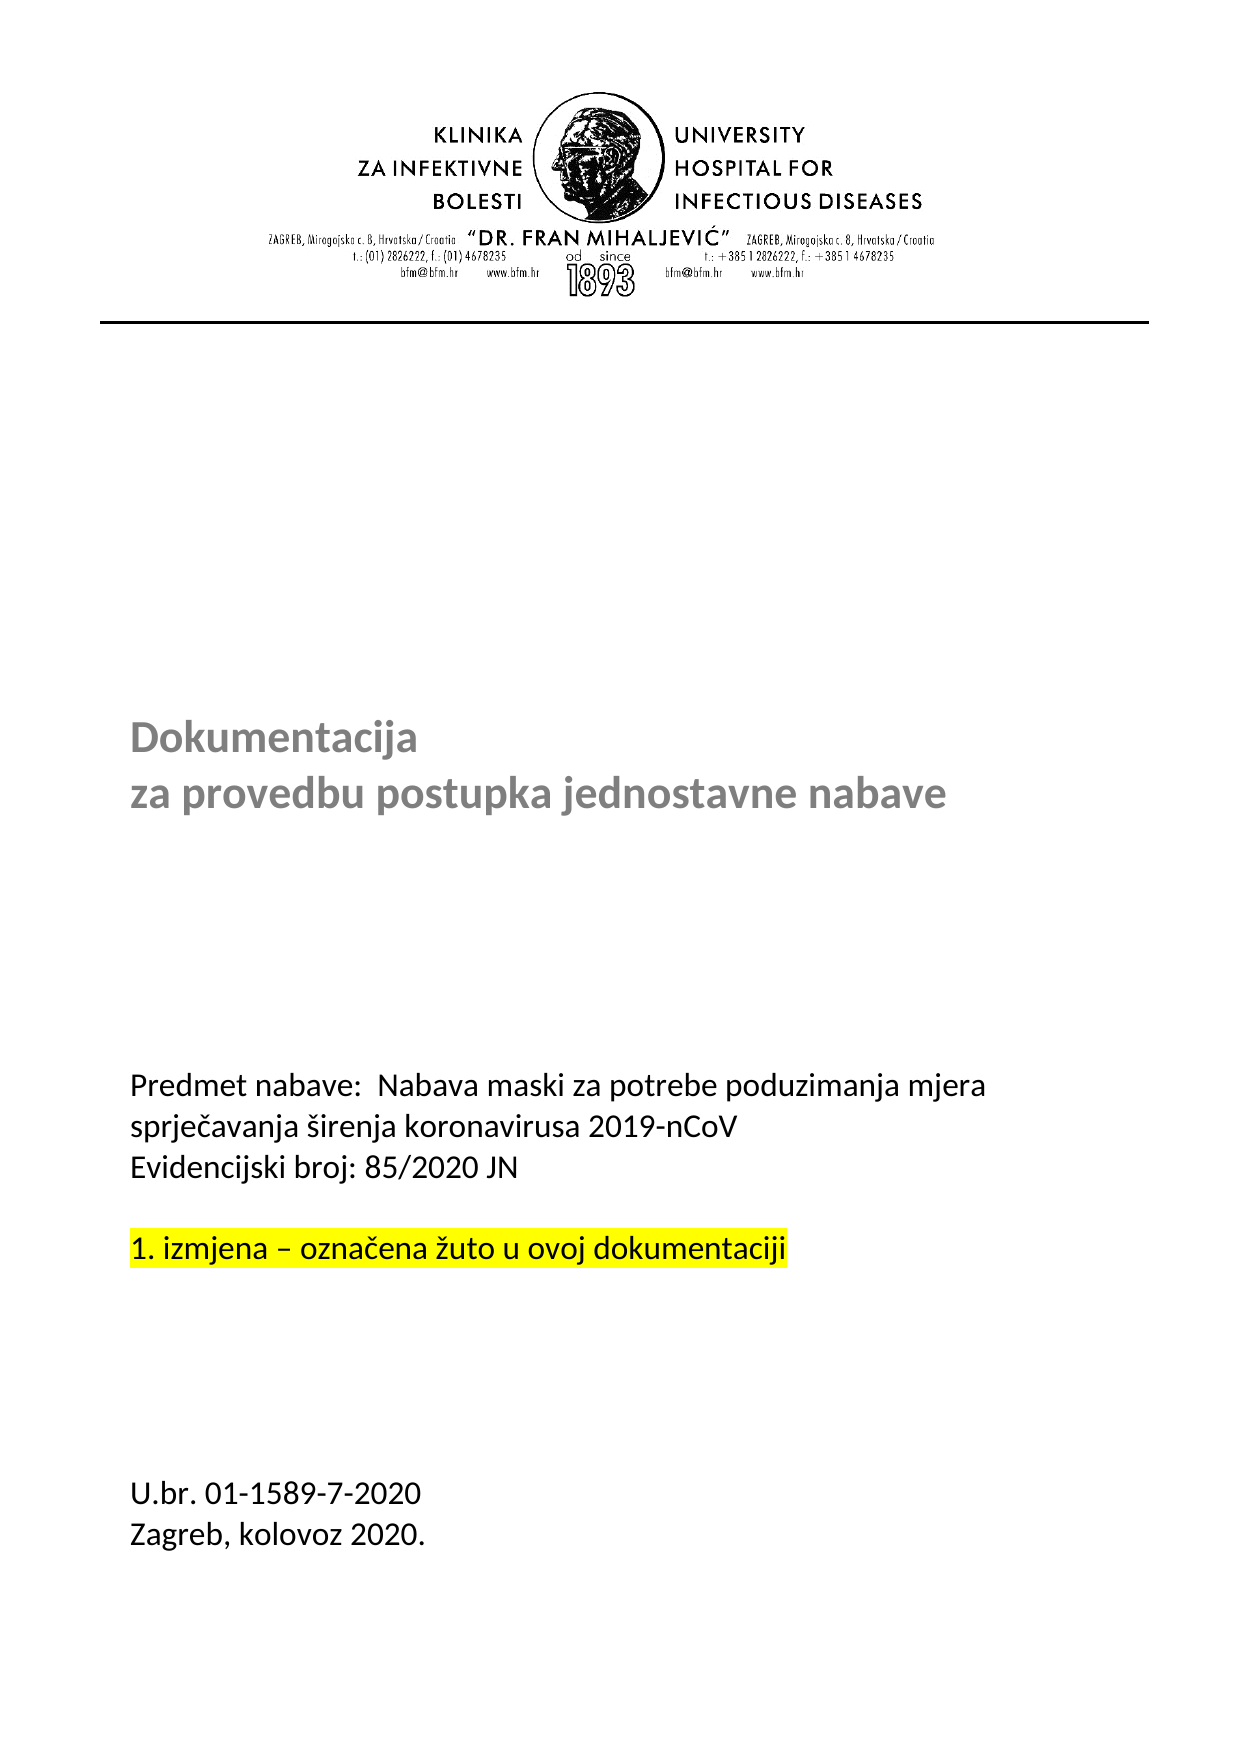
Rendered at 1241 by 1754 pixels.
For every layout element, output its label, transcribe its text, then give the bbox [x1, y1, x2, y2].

text Dokumentacija [130, 708, 1122, 764]
picture [235, 85, 964, 307]
text Evidencijski broj: 85/2020 JN [130, 1146, 1122, 1187]
text za provedbu postupka jednostavne nabave [130, 764, 1122, 820]
text U.br. 01-1589-7-2020 [130, 1472, 1122, 1512]
text Predmet nabave: Nabava maski za potrebe poduzimanja mjera sprječavanja širenja koronavirusa 2019-nCoV [130, 1064, 1122, 1146]
text 1. izmjena – označena žuto u ovoj dokumentaciji [130, 1227, 1122, 1268]
text Zagreb, kolovoz 2020. [130, 1512, 1122, 1553]
